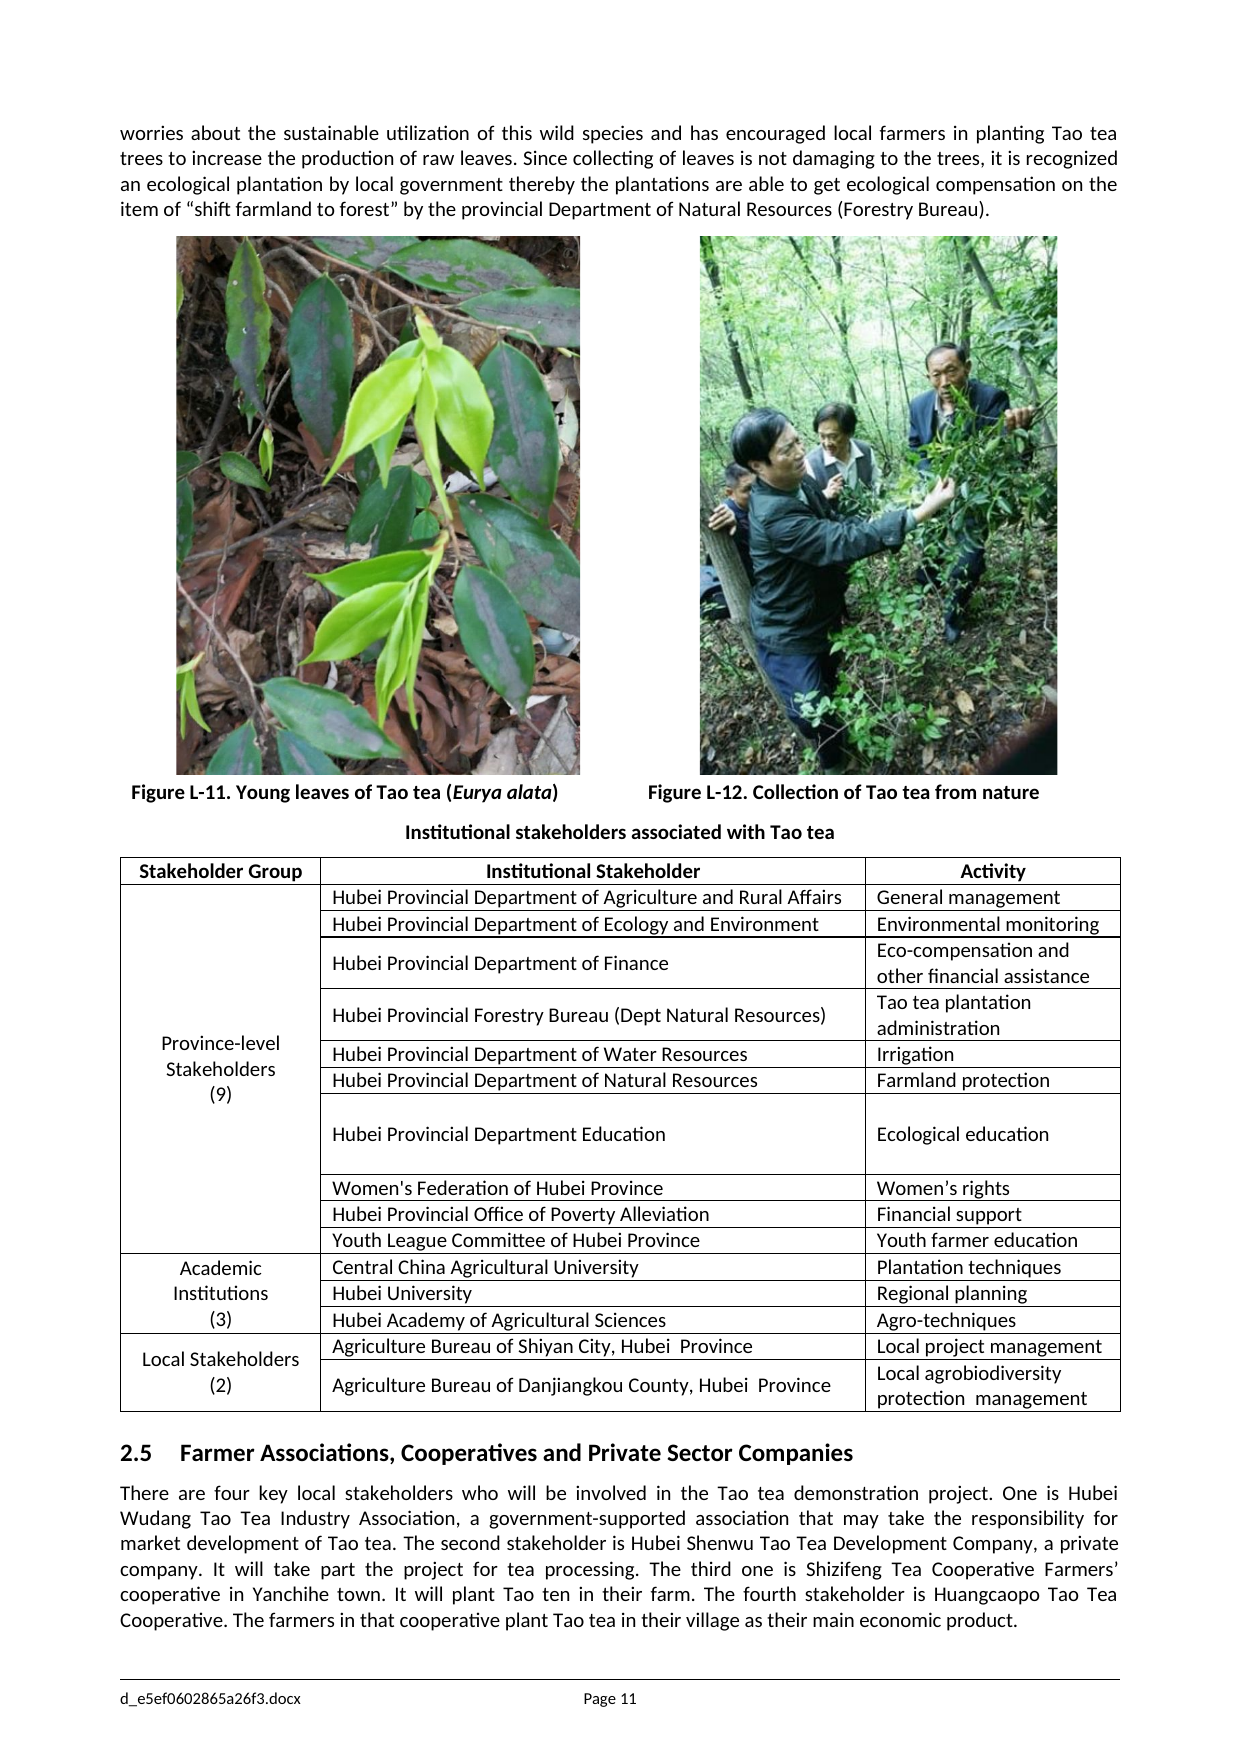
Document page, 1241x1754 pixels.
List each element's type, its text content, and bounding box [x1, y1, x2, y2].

table_cell Youth farmer education [866, 1228, 1120, 1253]
table_cell Figure L-11. Young leaves of Tao tea (Eurya alata) [120, 777, 637, 807]
picture [176, 236, 581, 775]
table_cell Hubei Provincial Department of Water Resources [321, 1041, 865, 1067]
table_cell Regional planning [866, 1281, 1120, 1306]
table_cell Ecological education [866, 1094, 1120, 1174]
table_cell Women's Federation of Hubei Province [321, 1175, 865, 1200]
table_header Activity [866, 858, 1120, 883]
table_header Institutional Stakeholder [321, 858, 865, 883]
table_cell General management [866, 885, 1120, 910]
table_cell Hubei Provincial Department of Natural Resources [321, 1068, 865, 1093]
table_cell Province-level Stakeholders (9) [121, 885, 320, 1253]
table_cell Local agrobiodiversity protection management [866, 1360, 1120, 1411]
table_cell Hubei Provincial Department of Ecology and Environment [321, 911, 865, 936]
table_cell Irrigation [866, 1041, 1120, 1067]
subtitle Farmer Associations, Cooperatives and Private Sector Companies [120, 1437, 1120, 1467]
table_cell Academic Institutions (3) [121, 1254, 320, 1332]
table_cell Central China Agricultural University [321, 1254, 865, 1279]
table_header Stakeholder Group [121, 858, 320, 883]
table_header [637, 234, 1120, 777]
table_cell Agriculture Bureau of Shiyan City, Hubei Province [321, 1334, 865, 1359]
table_cell Hubei Provincial Department of Finance [321, 938, 865, 988]
picture [699, 236, 1058, 775]
table_cell Hubei Provincial Department Education [321, 1094, 865, 1174]
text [120, 120, 1120, 222]
table_cell Hubei University [321, 1281, 865, 1306]
table_cell Tao tea plantation administration [866, 989, 1120, 1040]
table_header [120, 234, 637, 777]
table_cell Local Stakeholders (2) [121, 1334, 320, 1411]
table_cell Women’s rights [866, 1175, 1120, 1200]
table_cell Hubei Provincial Office of Poverty Alleviation [321, 1201, 865, 1227]
table_cell Agro-techniques [866, 1307, 1120, 1332]
text There are four key local stakeholders who will be involved in the Tao tea demonstration project. One is Hubei Wudang Tao Tea Industry Association, a government-supported association that may take the responsibility for market development of Tao tea. The second stakeholder is Hubei Shenwu Tao Tea Development Company, a private company. It will take part the project for tea processing. The third one is Shizifeng Tea Cooperative Farmers’ cooperative in Yanchihe town. It will plant Tao ten in their farm. The fourth stakeholder is Huangcaopo Tao Tea Cooperative. The farmers in that cooperative plant Tao tea in their village as their main economic product. [120, 1480, 1120, 1632]
table_cell Youth League Committee of Hubei Province [321, 1228, 865, 1253]
table_cell Plantation techniques [866, 1254, 1120, 1279]
table_cell Figure L-12. Collection of Tao tea from nature [637, 777, 1120, 807]
table_cell Farmland protection [866, 1068, 1120, 1093]
table_cell Local project management [866, 1334, 1120, 1359]
table_cell Environmental monitoring [866, 911, 1120, 936]
table_cell Financial support [866, 1201, 1120, 1227]
table_cell Eco-compensation and other financial assistance [866, 938, 1120, 988]
text Institutional stakeholders associated with Tao tea [120, 819, 1120, 844]
table_cell Agriculture Bureau of Danjiangkou County, Hubei Province [321, 1360, 865, 1411]
table_cell Hubei Provincial Department of Agriculture and Rural Affairs [321, 885, 865, 910]
table_cell Hubei Academy of Agricultural Sciences [321, 1307, 865, 1332]
table_cell Hubei Provincial Forestry Bureau (Dept Natural Resources) [321, 989, 865, 1040]
